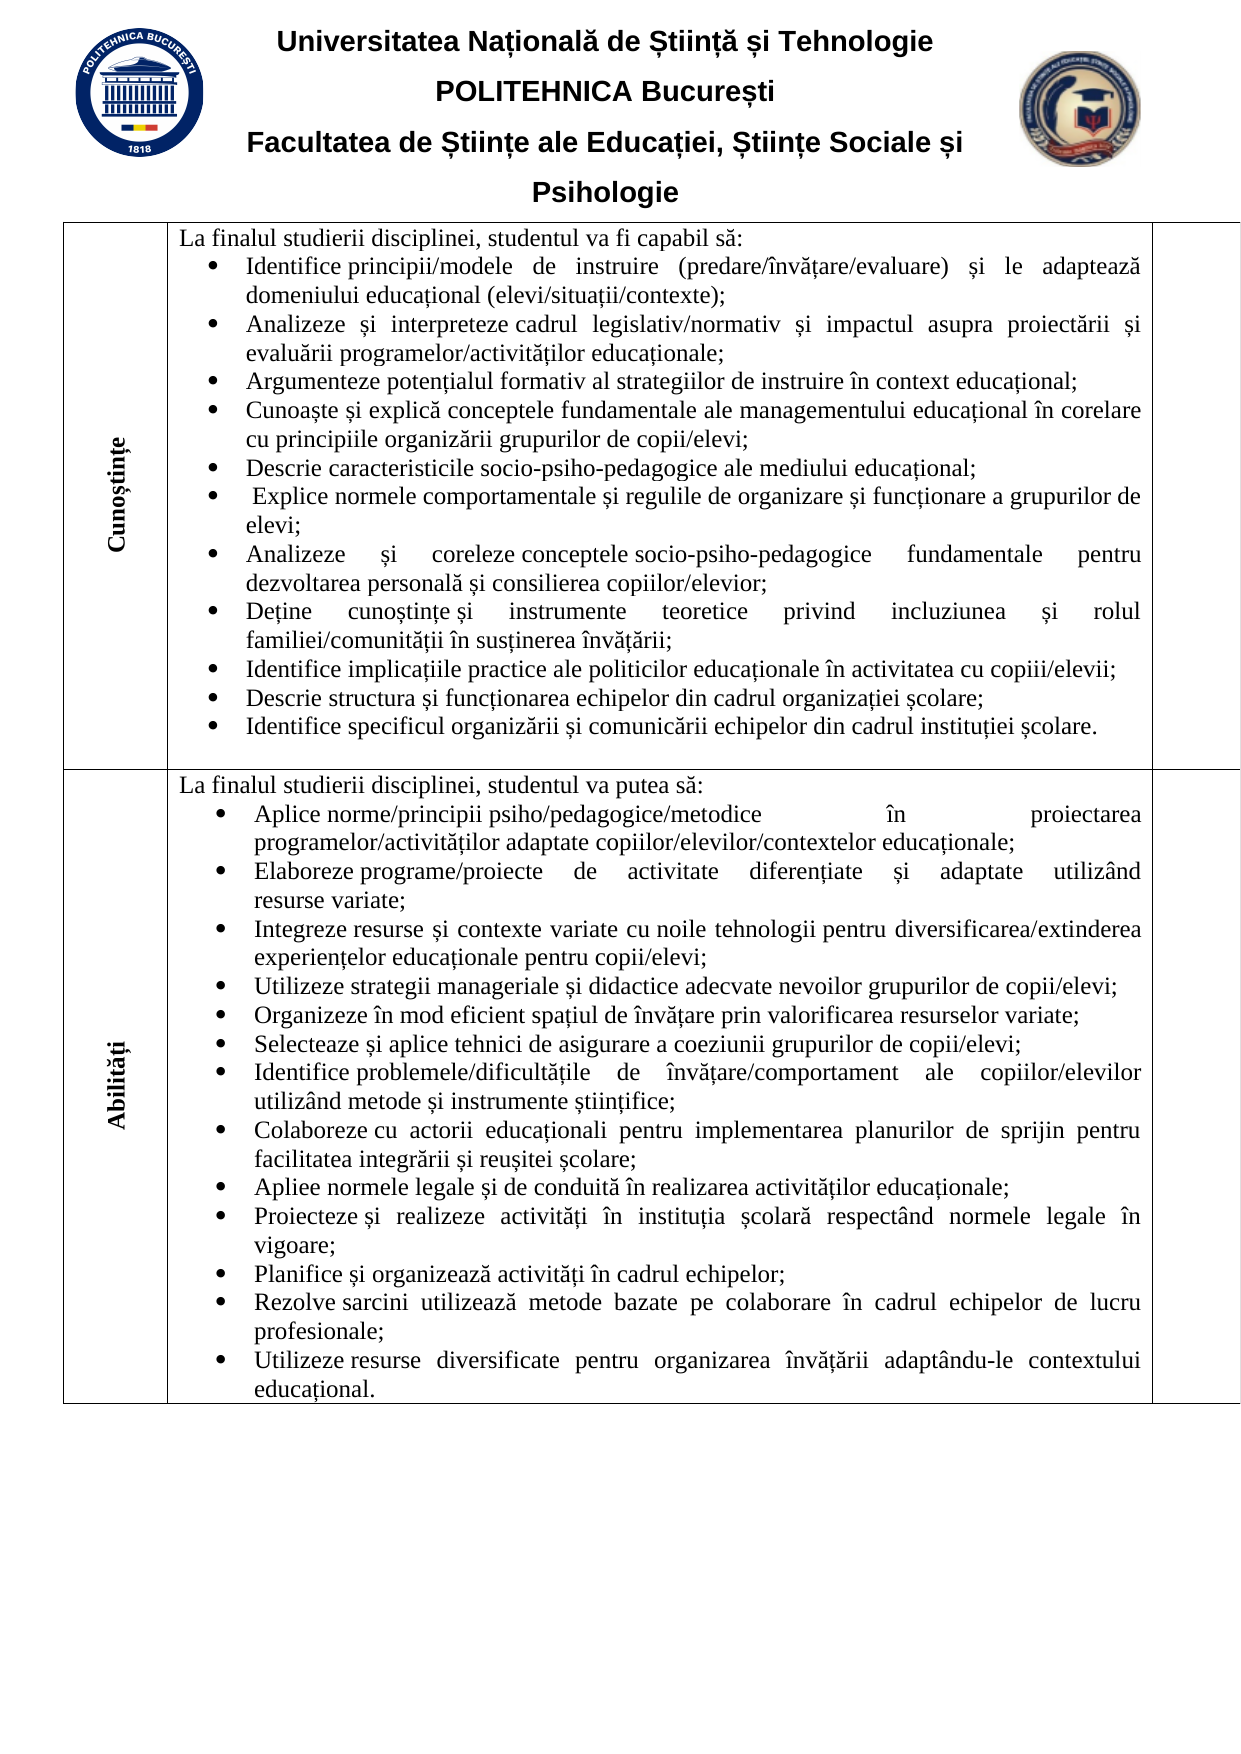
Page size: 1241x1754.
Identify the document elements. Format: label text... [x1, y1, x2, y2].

table_cell La finalul studierii disciplinei, studentul va putea să: Aplice norme/principii psiho/pedagogice/metodice în proiectarea programelor/activităților adaptate copiilor/elevilor/contextelor educaționale; Elaboreze programe/proiecte de activitate diferențiate și adaptate utilizând resurse variate; Integreze resurse și contexte variate cu noile tehnologii pentru diversificarea/extinderea experiențelor educaționale pentru copii/elevi; Utilizeze strategii manageriale și didactice adecvate nevoilor grupurilor de copii/elevi; Organizeze în mod eficient spațiul de învățare prin valorificarea resurselor variate; Selecteaze și aplice tehnici de asigurare a coeziunii grupurilor de copii/elevi; Identifice problemele/dificultățile de învățare/comportament ale copiilor/elevilor utilizând metode și instrumente științifice; Colaboreze cu actorii educaționali pentru implementarea planurilor de sprijin pentru facilitatea integrării și reușitei școlare; Apliee normele legale și de conduită în realizarea activităților educaționale; Proiecteze și realizeze activități în instituția școlară respectând normele legale în vigoare; Planifice și organizează activități în cadrul echipelor; Rezolve sarcini utilizează metode bazate pe colaborare în cadrul echipelor de lucru profesionale; Utilizeze resurse diversificate pentru organizarea învățării adaptându-le contextului educațional. [168, 770, 1152, 1402]
table_cell Abilități [64, 770, 167, 1402]
table_header Cunoștințe [64, 223, 167, 769]
table_header La finalul studierii disciplinei, studentul va fi capabil să: Identifice principii/modele de instruire (predare/învățare/evaluare) și le adaptează domeniului educațional (elevi/situații/contexte); Analizeze și interpreteze cadrul legislativ/normativ și impactul asupra proiectării și evaluării programelor/activităților educaționale; Argumenteze potențialul formativ al strategiilor de instruire în context educațional; Cunoaște și explică conceptele fundamentale ale managementului educațional în corelare cu principiile organizării grupurilor de copii/elevi; Descrie caracteristicile socio-psiho-pedagogice ale mediului educațional; Explice normele comportamentale și regulile de organizare și funcționare a grupurilor de elevi; Analizeze și coreleze conceptele socio-psiho-pedagogice fundamentale pentru dezvoltarea personală și consilierea copiilor/elevior; Deține cunoștințe și instrumente teoretice privind incluziunea și rolul familiei/comunității în susținerea învățării; Identifice implicațiile practice ale politicilor educaționale în activitatea cu copiii/elevii; Descrie structura și funcționarea echipelor din cadrul organizației școlare; Identifice specificul organizării și comunicării echipelor din cadrul instituției școlare. [168, 223, 1152, 769]
picture [75, 28, 204, 157]
table_cell [1153, 770, 1240, 1402]
picture [1019, 51, 1142, 167]
table_header [1153, 223, 1240, 769]
